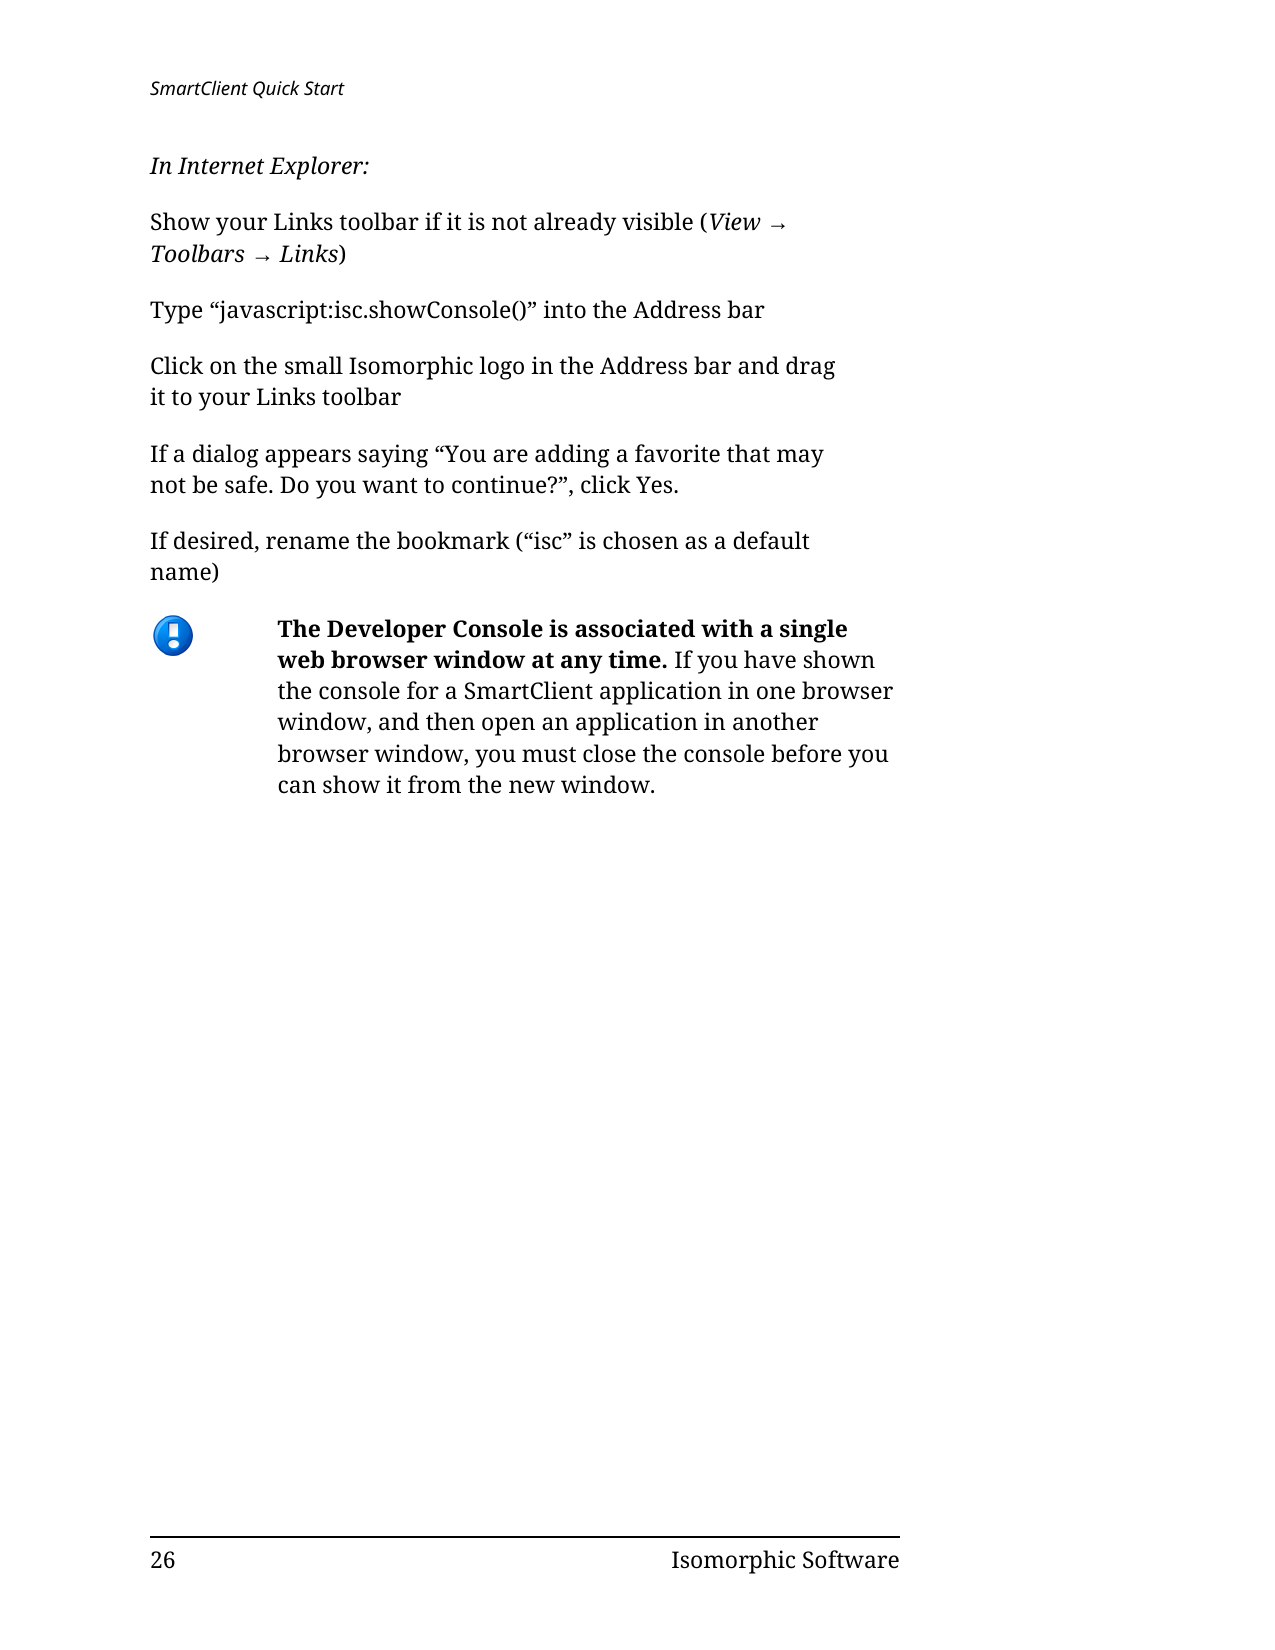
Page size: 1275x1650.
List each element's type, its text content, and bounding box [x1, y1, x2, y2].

text Click on the small Isomorphic logo in the Address bar and drag it to your Links toolbar [150, 350, 840, 412]
text Show your Links toolbar if it is not already visible (View → Toolbars → Links) [150, 206, 840, 269]
text In Internet Explorer: [150, 150, 900, 181]
text Type “javascript:isc.showConsole()” into the Address bar [150, 294, 840, 325]
picture [150, 612, 195, 658]
text If a dialog appears saying “You are adding a favorite that may not be safe. Do you want to continue?”, click Yes. [150, 437, 840, 500]
text The Developer Console is associated with a single web browser window at any time. If you have shown the console for a SmartClient application in one browser window, and then open an application in another browser window, you must close the console before you can show it from the new window. [277, 612, 900, 800]
text If desired, rename the bookmark (“isc” is chosen as a default name) [150, 525, 840, 587]
